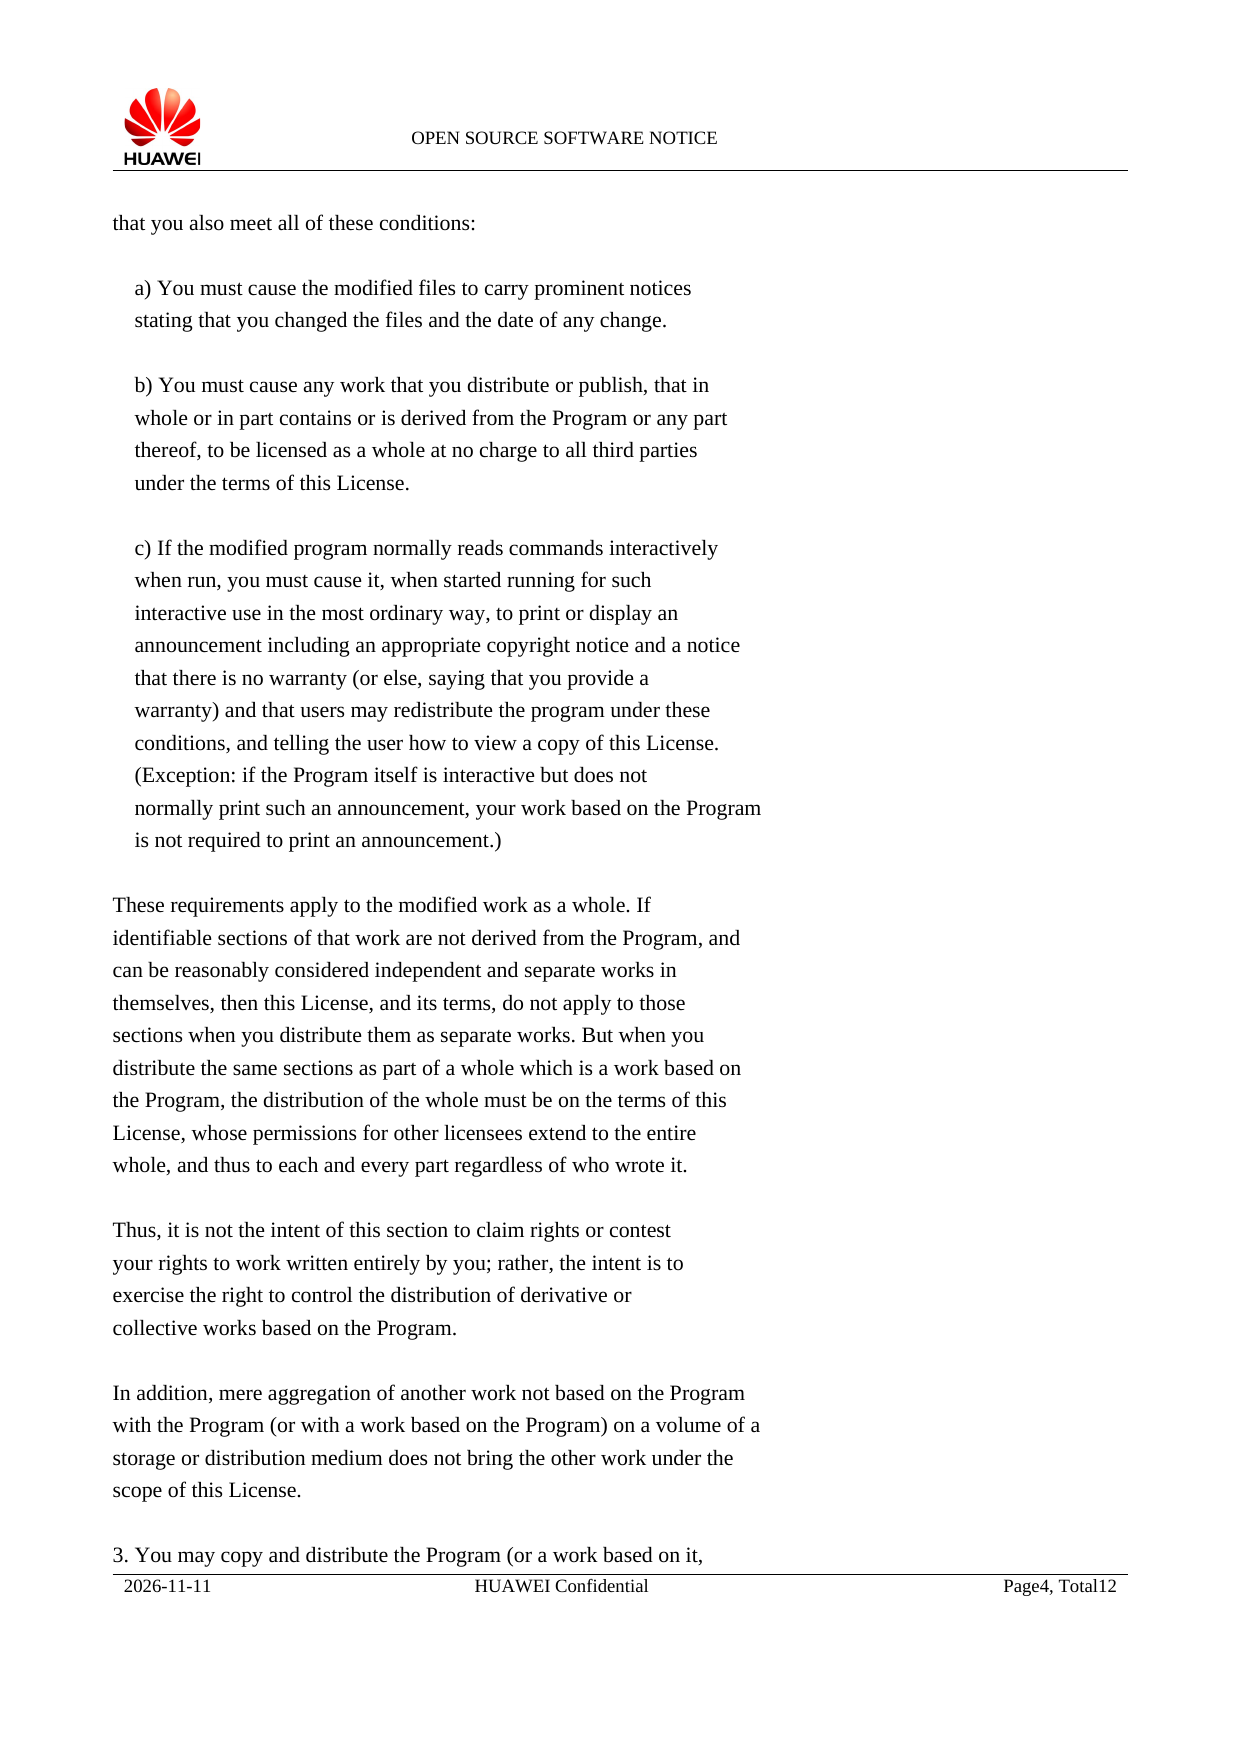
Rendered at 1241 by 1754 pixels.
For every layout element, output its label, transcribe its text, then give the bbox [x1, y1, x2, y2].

picture [124, 88, 201, 165]
